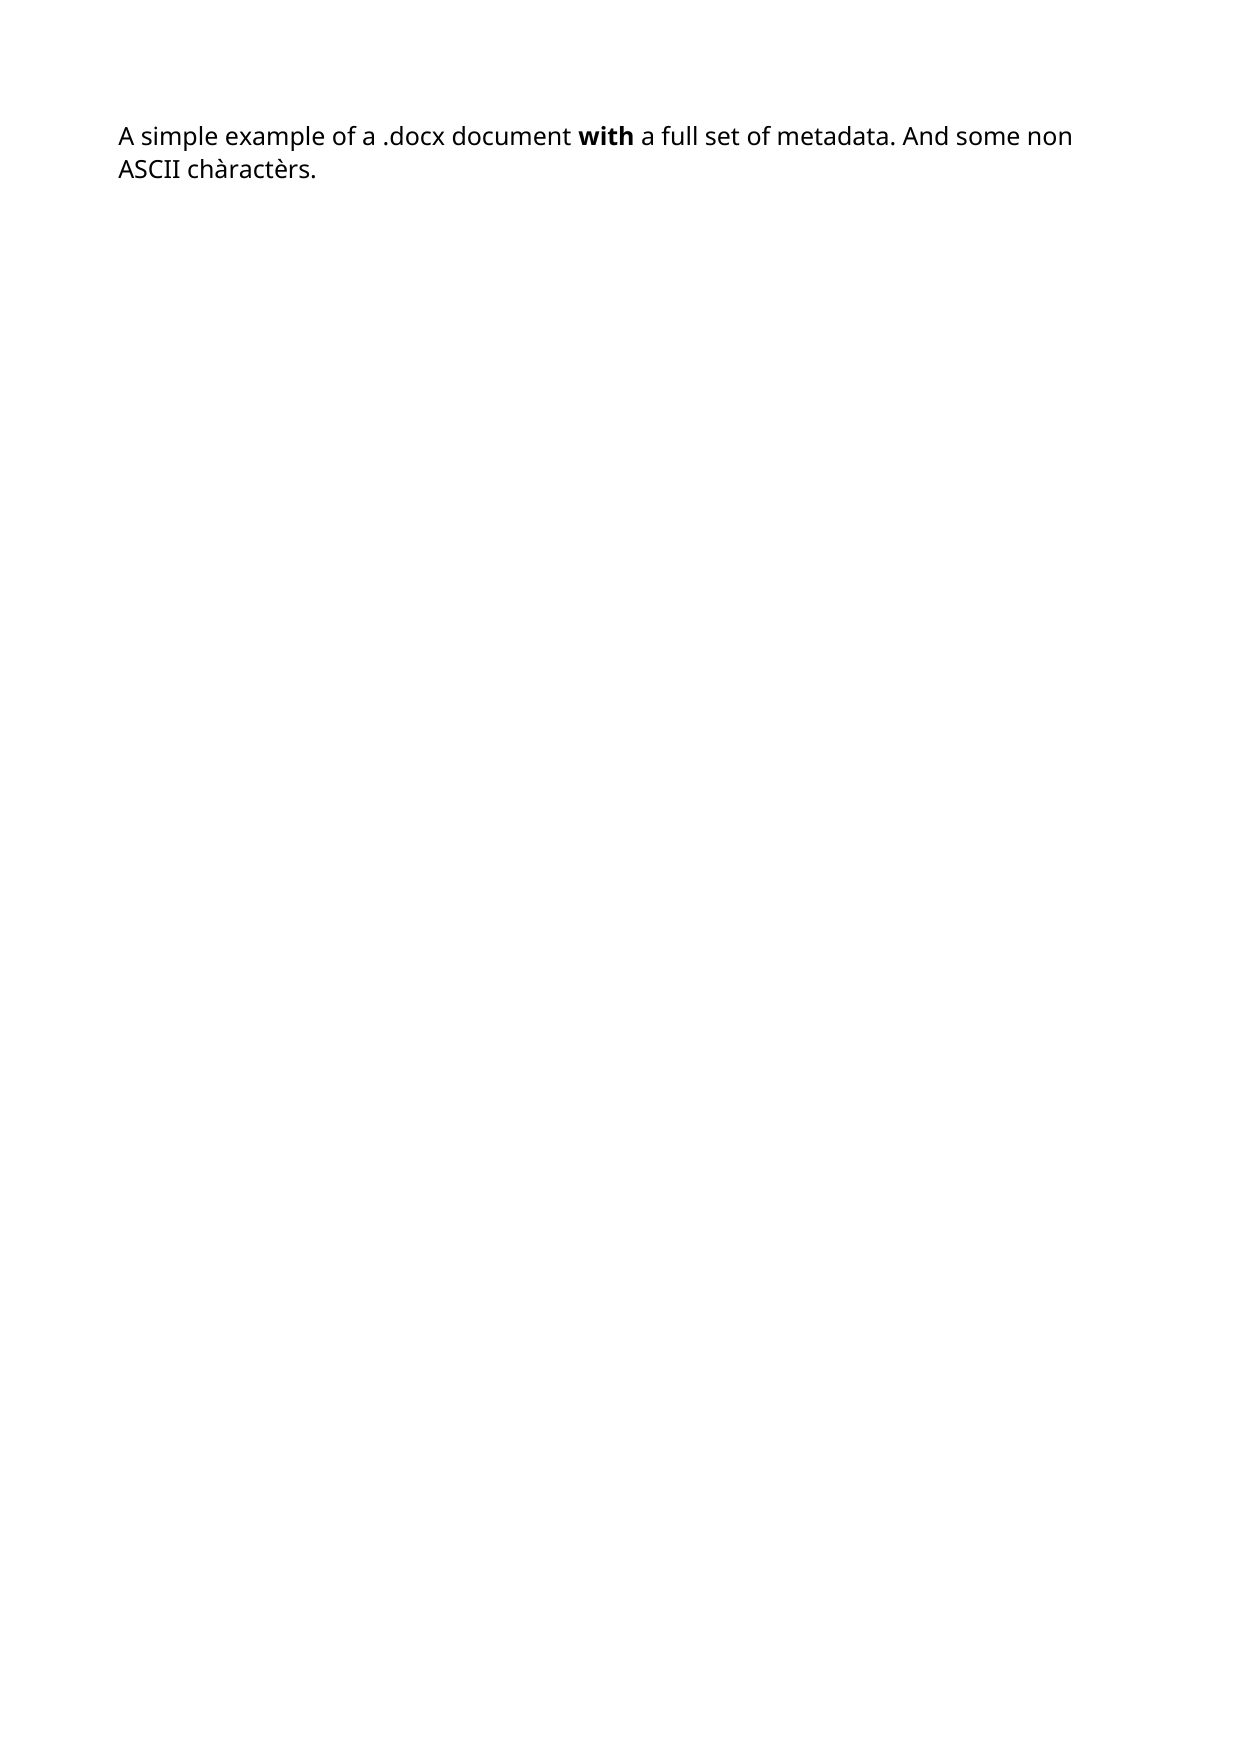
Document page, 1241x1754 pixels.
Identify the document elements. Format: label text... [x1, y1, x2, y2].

text A simple example of a .docx document with a full set of metadata. And some non ASCII chàractèrs. [118, 118, 1122, 186]
